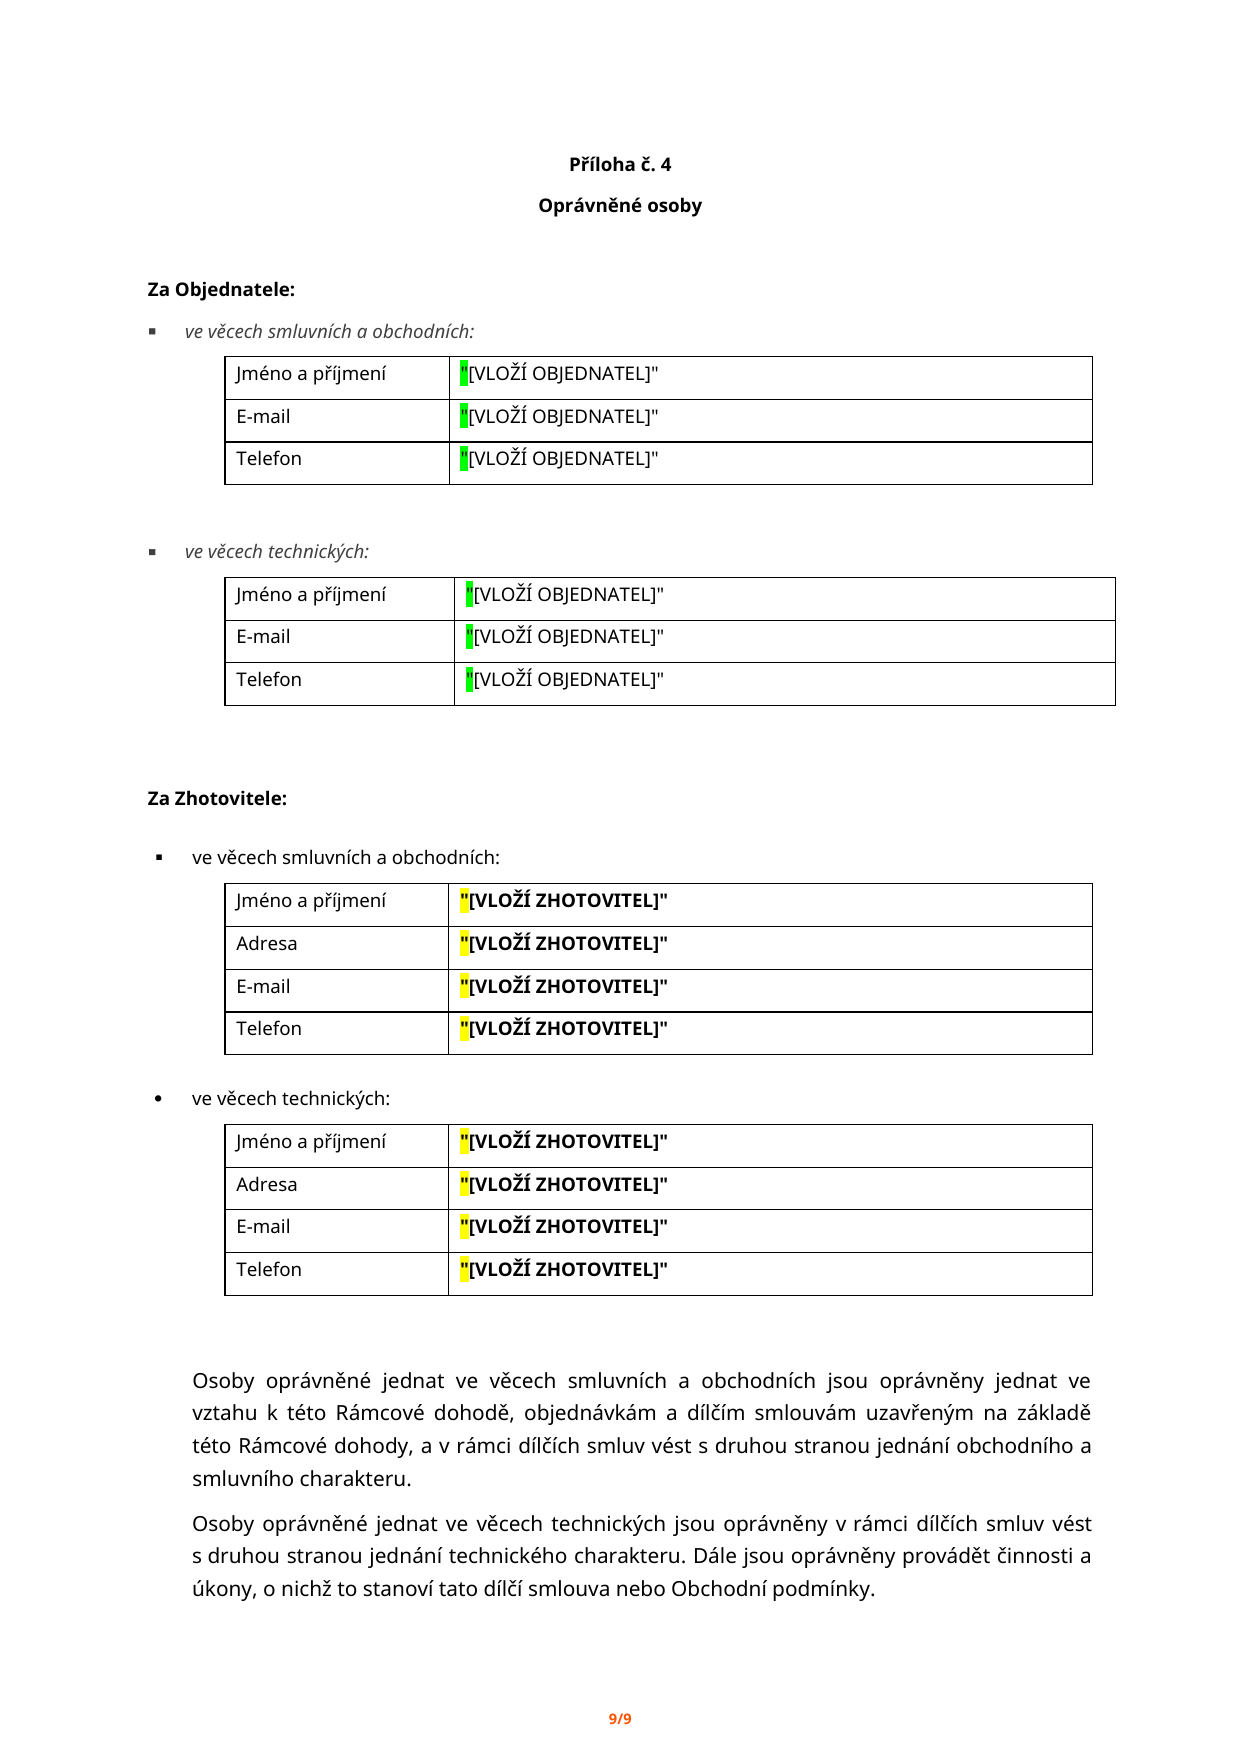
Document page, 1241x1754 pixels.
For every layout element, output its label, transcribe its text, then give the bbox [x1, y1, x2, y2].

table_cell E-mail [226, 1210, 448, 1252]
table_header Jméno a příjmení [226, 357, 449, 399]
list ve věcech technických: [155, 1080, 1093, 1111]
table_cell [455, 663, 1115, 705]
table_header Jméno a příjmení [226, 884, 448, 926]
table_header [450, 357, 1092, 399]
table_cell Adresa [226, 927, 448, 969]
table_cell [449, 1013, 1092, 1054]
subtitle ve věcech technických: [148, 535, 1093, 564]
table_cell [449, 970, 1092, 1011]
table_cell Telefon [226, 663, 454, 705]
table_header Jméno a příjmení [226, 578, 454, 619]
table_cell [455, 621, 1115, 662]
table_cell [450, 443, 1092, 484]
table_cell [449, 927, 1092, 969]
table_cell [449, 1210, 1092, 1252]
table_cell [450, 400, 1092, 441]
table_cell [449, 1168, 1092, 1209]
table_cell [449, 1253, 1092, 1295]
table_header [449, 1125, 1092, 1167]
text Oprávněné osoby [148, 189, 1093, 218]
table_header [449, 884, 1092, 926]
text Osoby oprávněné jednat ve věcech smluvních a obchodních jsou oprávněny jednat ve vztahu k této Rámcové dohodě, objednávkám a dílčím smlouvám uzavřeným na základě této Rámcové dohody, a v rámci dílčích smluv vést s druhou stranou jednání obchodního a smluvního charakteru. [192, 1366, 1093, 1492]
table_cell Adresa [226, 1168, 448, 1209]
subtitle ve věcech smluvních a obchodních: [148, 314, 1093, 343]
table_cell E-mail [226, 621, 454, 662]
table_cell E-mail [226, 400, 449, 441]
table_header Jméno a příjmení [226, 1125, 448, 1167]
list ve věcech smluvních a obchodních: [154, 839, 1093, 871]
text Za Objednatele: [148, 273, 1093, 302]
table_cell Telefon [226, 1253, 448, 1295]
table_cell E-mail [226, 970, 448, 1011]
table_cell Telefon [226, 1013, 448, 1054]
table_header [455, 578, 1115, 619]
text Příloha č. 4 [148, 148, 1093, 177]
text Za Zhotovitele: [148, 785, 1093, 811]
table_cell Telefon [226, 443, 449, 484]
text Osoby oprávněné jednat ve věcech technických jsou oprávněny v rámci dílčích smluv vést s druhou stranou jednání technického charakteru. Dále jsou oprávněny provádět činnosti a úkony, o nichž to stanoví tato dílčí smlouva nebo Obchodní podmínky. [192, 1509, 1093, 1602]
